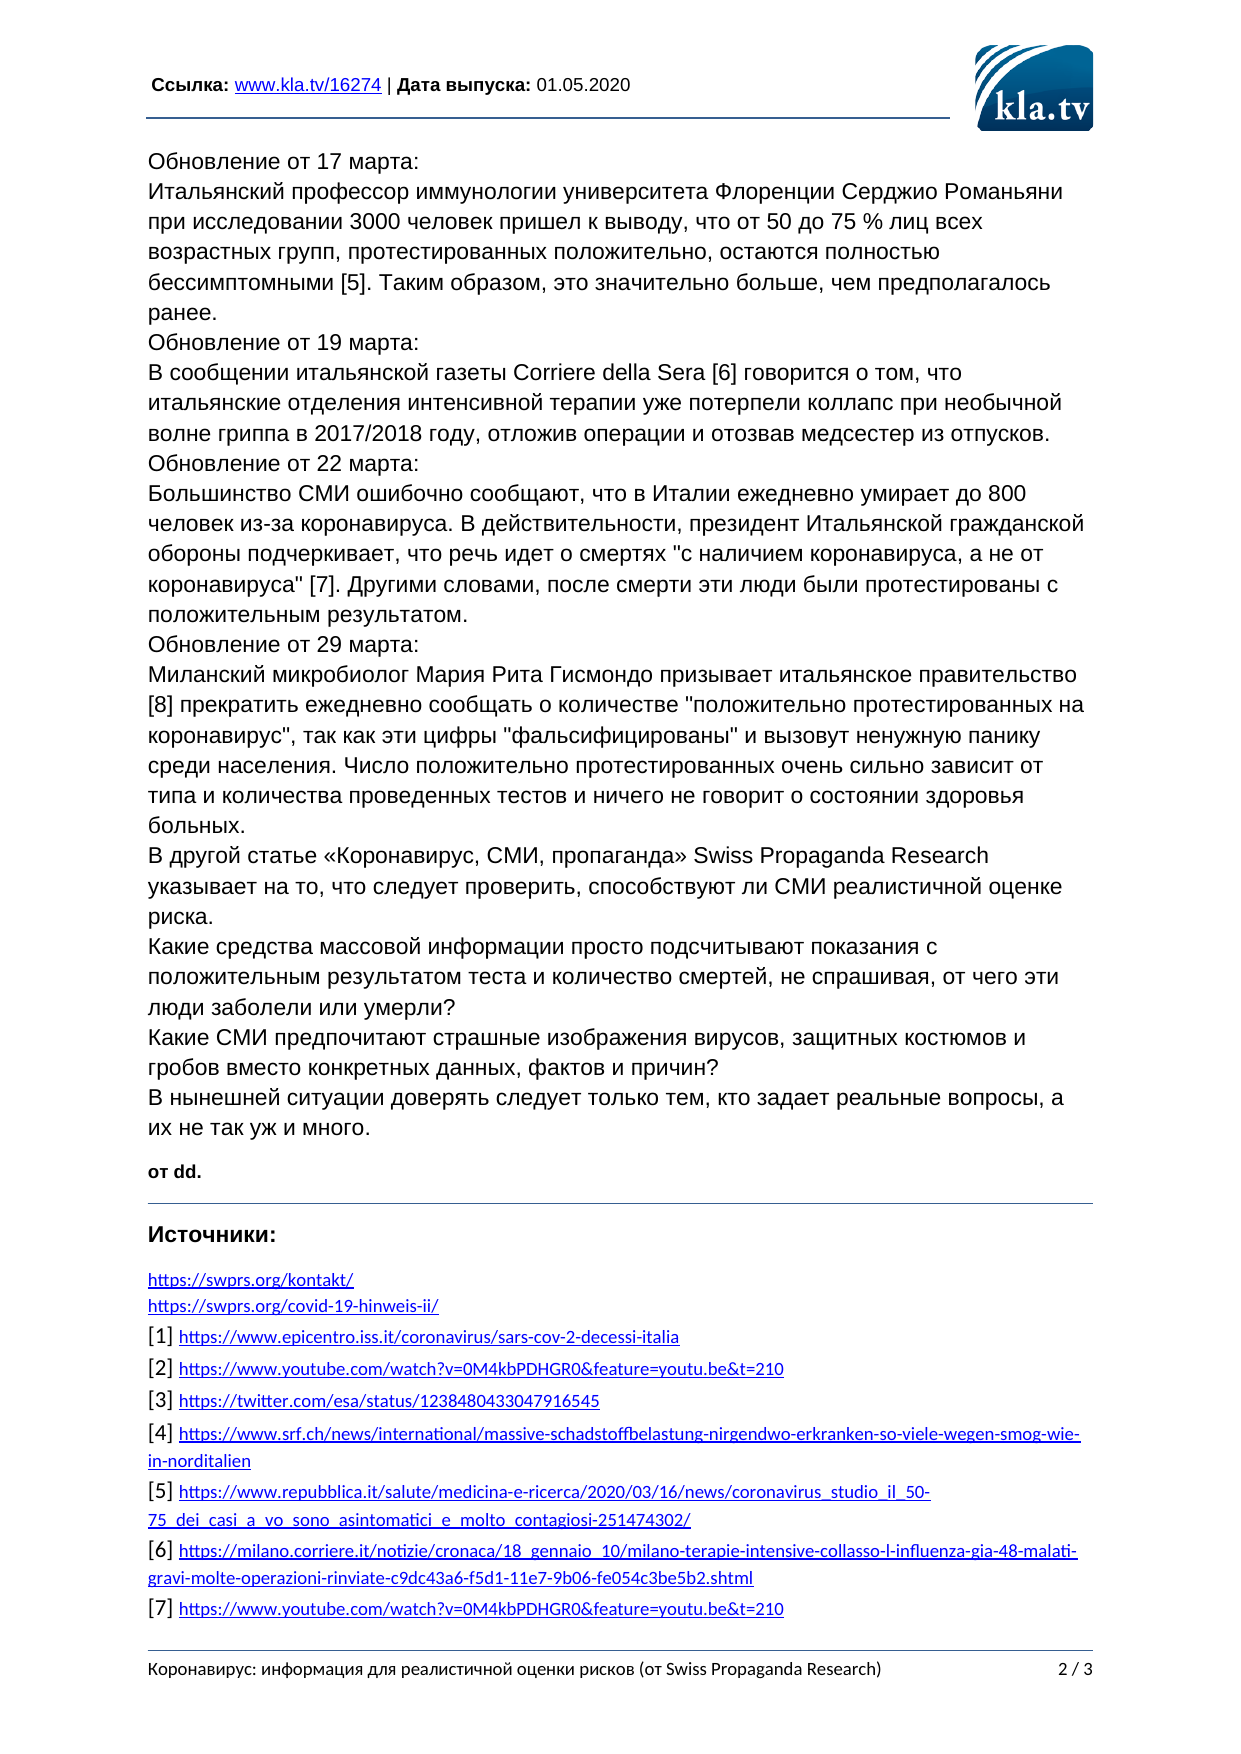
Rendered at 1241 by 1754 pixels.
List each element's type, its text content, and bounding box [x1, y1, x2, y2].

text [148, 1268, 1093, 1621]
text Источники: [148, 1204, 1093, 1247]
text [148, 148, 1093, 1141]
text от dd. [148, 1161, 1093, 1183]
